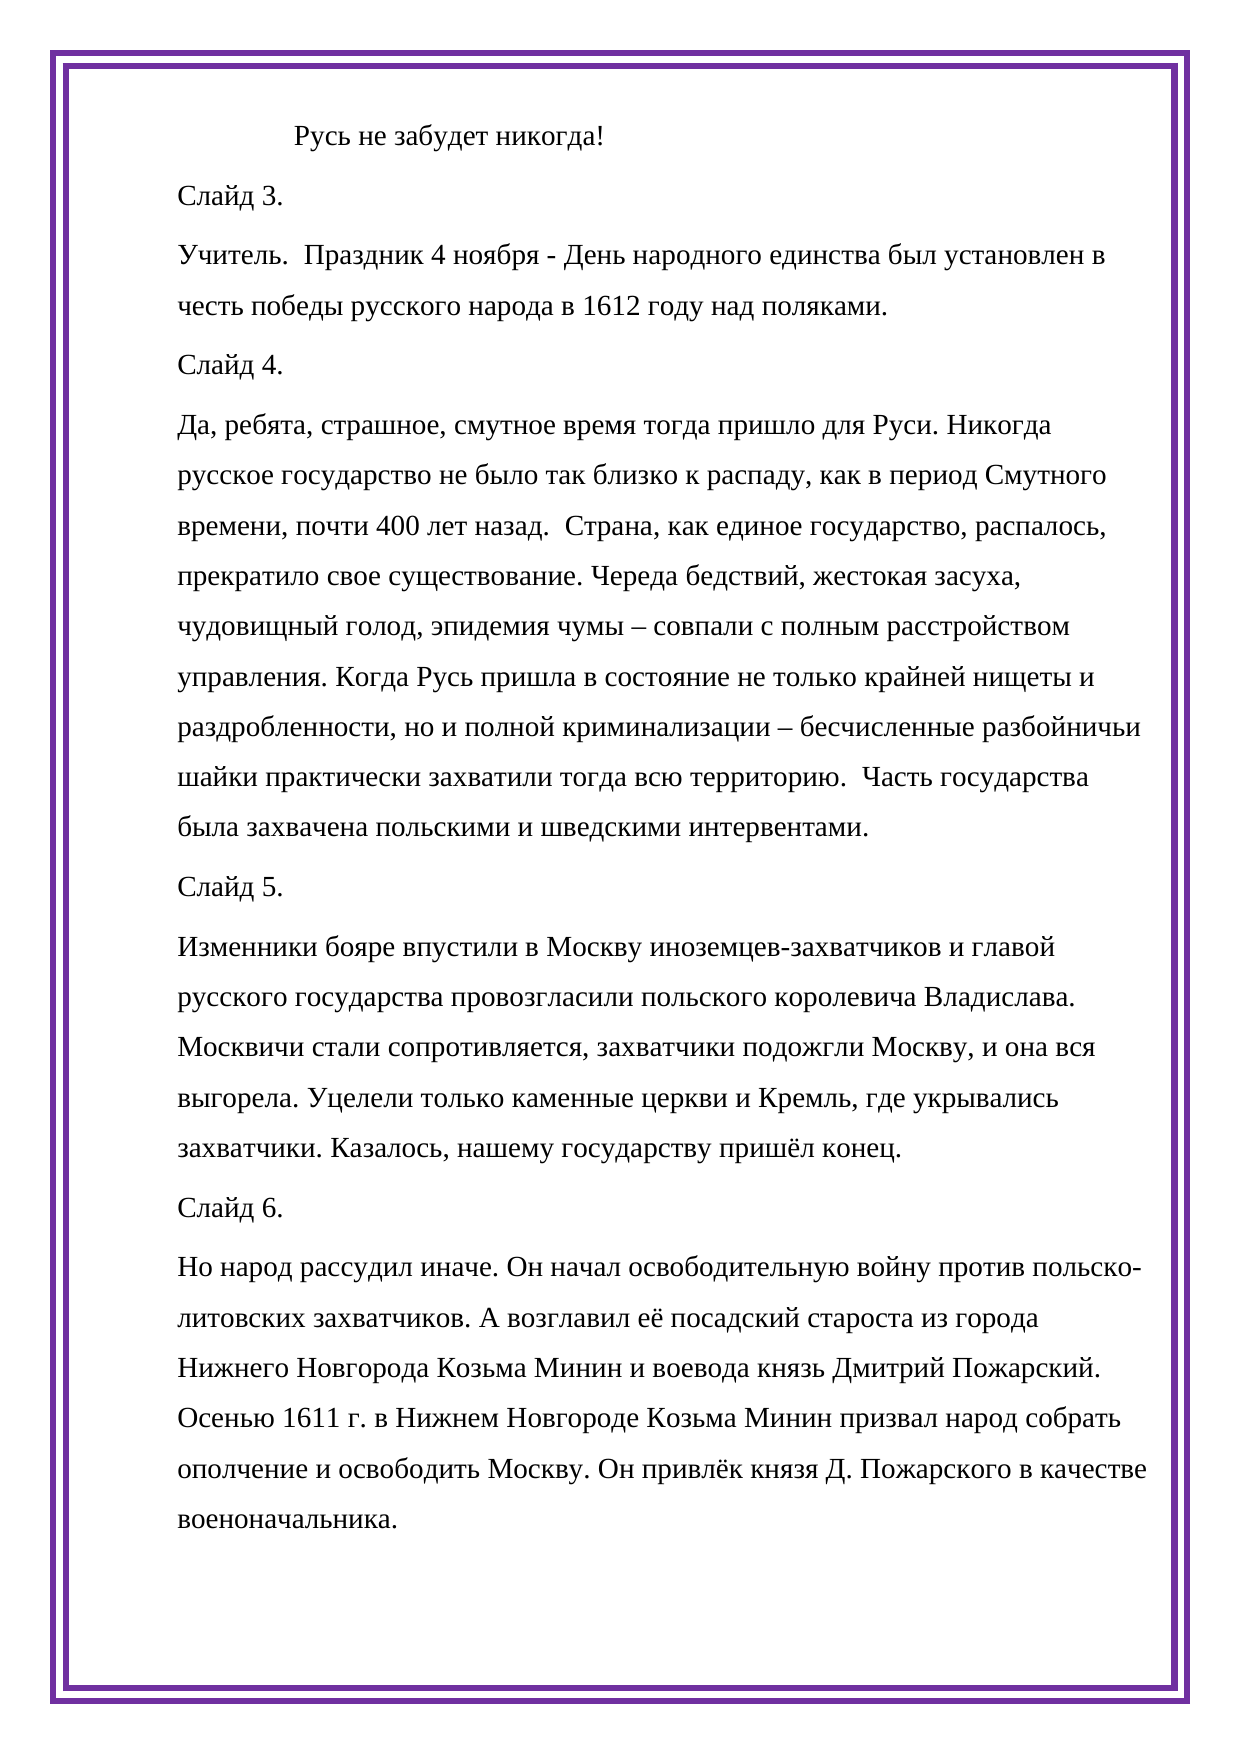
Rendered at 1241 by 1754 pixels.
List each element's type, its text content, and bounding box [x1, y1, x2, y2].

text Да, ребята, страшное, смутное время тогда пришло для Руси. Никогда русское государство не было так близко к распаду, как в период Смутного времени, почти 400 лет назад. Страна, как единое государство, распалось, прекратило свое существование. Череда бедствий, жестокая засуха, чудовищный голод, эпидемия чумы – совпали с полным расстройством управления. Когда Русь пришла в состояние не только крайней нищеты и раздробленности, но и полной криминализации – бесчисленные разбойничьи шайки практически захватили тогда всю территорию. Часть государства была захвачена польскими и шведскими интервентами. [177, 407, 1152, 843]
text Учитель. Праздник 4 ноября - День народного единства был установлен в честь победы русского народа в 1612 году над поляками. [177, 237, 1152, 321]
text Но народ рассудил иначе. Он начал освободительную войну против польско-литовских захватчиков. А возглавил её посадский староста из города Нижнего Новгорода Козьма Минин и воевода князь Дмитрий Пожарский. Осенью 1611 г. в Нижнем Новгороде Козьма Минин призвал народ собрать ополчение и освободить Москву. Он привлёк князя Д. Пожарского в качестве военоначальника. [177, 1249, 1152, 1535]
text Слайд 3. [177, 178, 1152, 211]
text Слайд 6. [177, 1190, 1152, 1223]
text Слайд 5. [177, 869, 1152, 903]
text Изменники бояре впустили в Москву иноземцев-захватчиков и главой русского государства провозгласили польского королевича Владислава. Москвичи стали сопротивляется, захватчики подожгли Москву, и она вся выгорела. Уцелели только каменные церкви и Кремль, где укрывались захватчики. Казалось, нашему государству пришёл конец. [177, 929, 1152, 1164]
text Слайд 4. [177, 347, 1152, 381]
text Русь не забудет никогда! [177, 118, 1152, 152]
